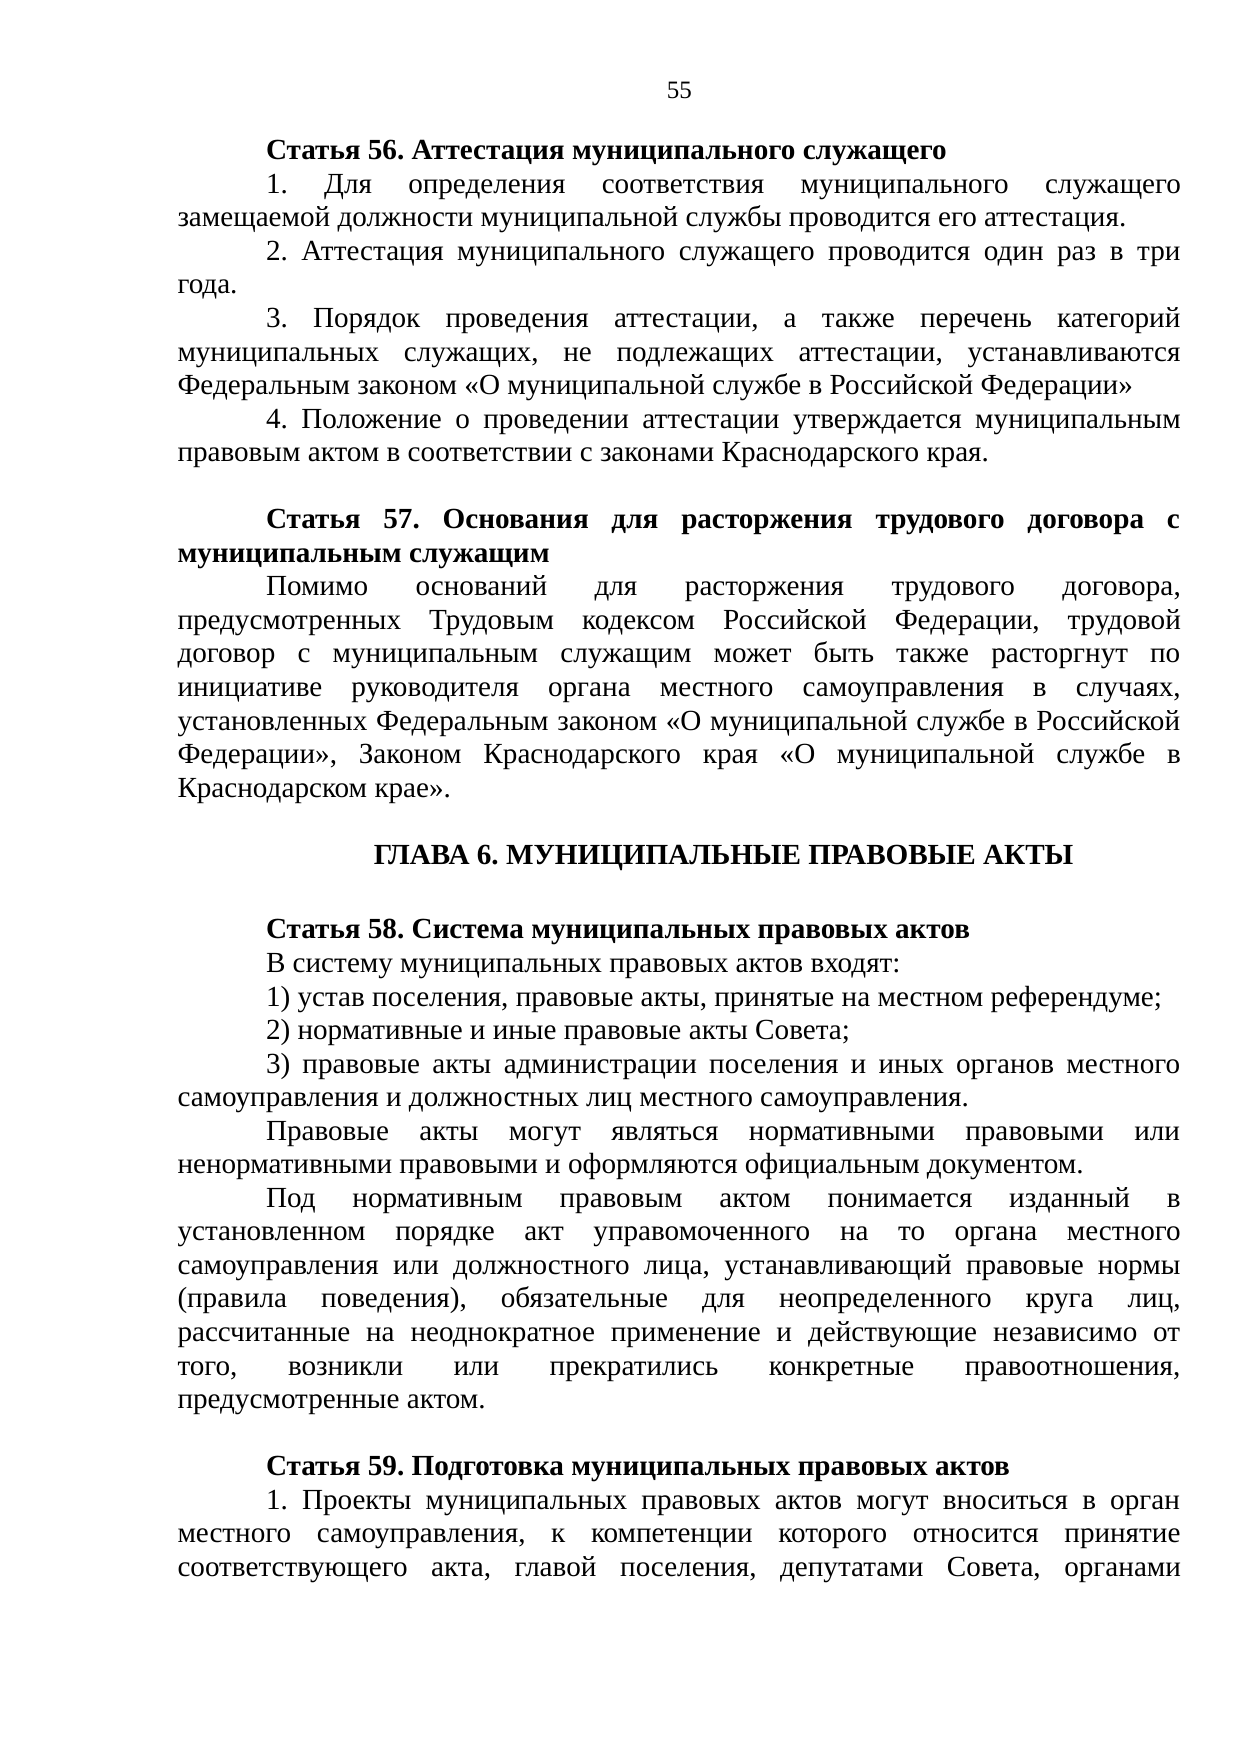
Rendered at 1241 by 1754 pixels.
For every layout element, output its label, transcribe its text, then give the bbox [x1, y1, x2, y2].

subtitle Статья 58. Система муниципальных правовых актов [266, 912, 1181, 945]
text 1. Для определения соответствия муниципального служащего замещаемой должности муниципальной службы проводится его аттестация. [177, 166, 1181, 233]
text 2. Аттестация муниципального служащего проводится один раз в три года. [177, 233, 1181, 300]
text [177, 1482, 1181, 1582]
text Статья 57. Основания для расторжения трудового договора с муниципальным служащим [177, 501, 1181, 568]
text Под нормативным правовым актом понимается изданный в установленном порядке акт управомоченного на то органа местного самоуправления или должностного лица, устанавливающий правовые нормы (правила поведения), обязательные для неопределенного круга лиц, рассчитанные на неоднократное применение и действующие независимо от того, возникли или прекратились конкретные правоотношения, предусмотренные актом. [177, 1180, 1181, 1415]
text В систему муниципальных правовых актов входят: [177, 945, 1181, 979]
text 3. Порядок проведения аттестации, а также перечень категорий муниципальных служащих, не подлежащих аттестации, устанавливаются Федеральным законом «О муниципальной службе в Российской Федерации» [177, 300, 1181, 401]
text 4. Положение о проведении аттестации утверждается муниципальным правовым актом в соответствии с законами Краснодарского края. [177, 401, 1181, 468]
text Правовые акты могут являться нормативными правовыми или ненормативными правовыми и оформляются официальным документом. [177, 1113, 1181, 1180]
text 2) нормативные и иные правовые акты Совета; [177, 1012, 1181, 1046]
subtitle Статья 56. Аттестация муниципального служащего [266, 132, 1181, 166]
text 1) устав поселения, правовые акты, принятые на местном референдуме; [177, 979, 1181, 1012]
text 3) правовые акты администрации поселения и иных органов местного самоуправления и должностных лиц местного самоуправления. [177, 1046, 1181, 1113]
subtitle ГЛАВА 6. МУНИЦИПАЛЬНЫЕ ПРАВОВЫЕ АКТЫ [266, 837, 1181, 870]
text Помимо оснований для расторжения трудового договора, предусмотренных Трудовым кодексом Российской Федерации, трудовой договор с муниципальным служащим может быть также расторгнут по инициативе руководителя органа местного самоуправления в случаях, установленных Федеральным законом «О муниципальной службе в Российской Федерации», Законом Краснодарского края «О муниципальной службе в Краснодарском крае». [177, 568, 1181, 803]
subtitle Статья 59. Подготовка муниципальных правовых актов [266, 1448, 1181, 1482]
